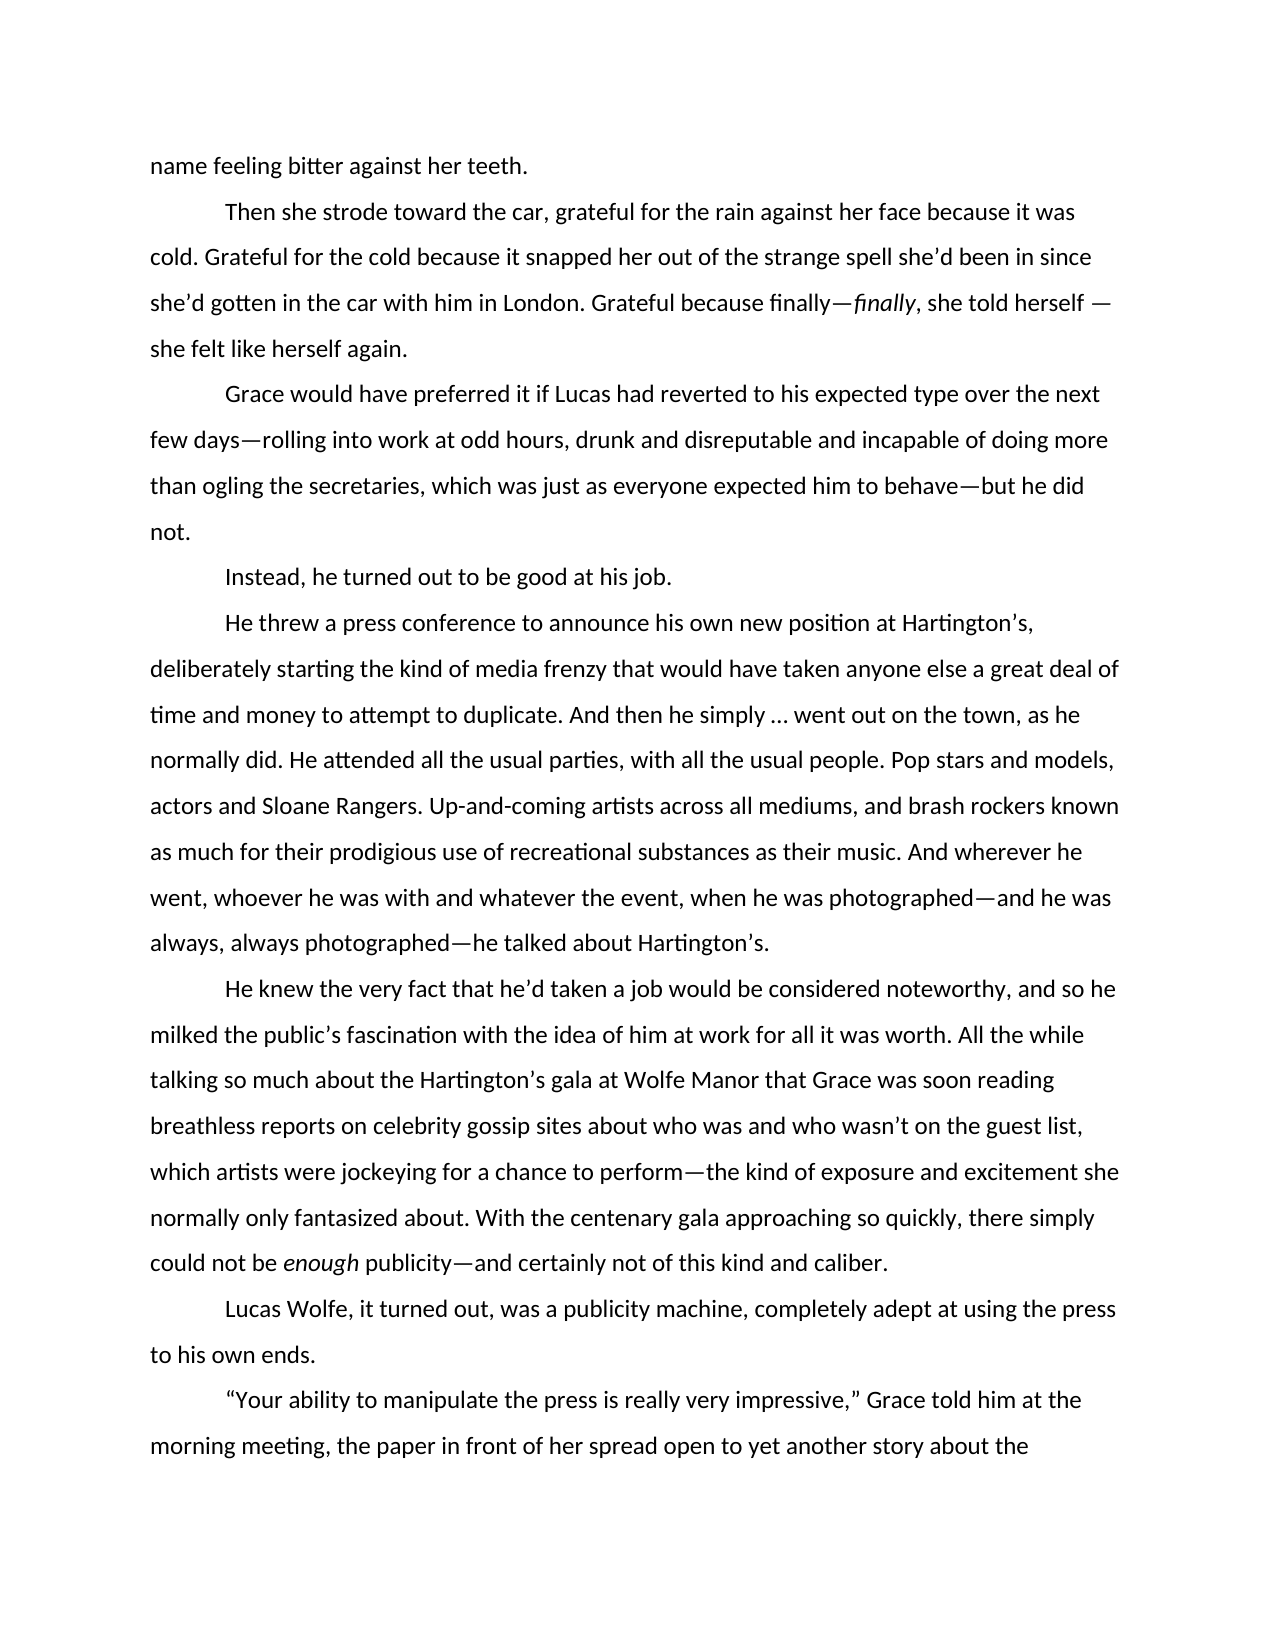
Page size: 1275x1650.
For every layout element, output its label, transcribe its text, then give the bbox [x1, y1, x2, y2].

text Then she strode toward the car, grateful for the rain against her face because it was cold. Grateful for the cold because it snapped her out of the strange spell she’d been in since she’d gotten in the car with him in London. Grateful because finally—finally, she told herself —she felt like herself again. [150, 196, 1125, 363]
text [150, 150, 1125, 181]
text He threw a press conference to announce his own new position at Hartington’s, deliberately starting the kind of media frenzy that would have taken anyone else a great deal of time and money to attempt to duplicate. And then he simply … went out on the town, as he normally did. He attended all the usual parties, with all the usual people. Pop stars and models, actors and Sloane Rangers. Up-and-coming artists across all mediums, and brash rockers known as much for their prodigious use of recreational substances as their music. And wherever he went, whoever he was with and whatever the event, when he was photographed—and he was always, always photographed—he talked about Hartington’s. [150, 607, 1125, 958]
text Lucas Wolfe, it turned out, was a publicity machine, completely adept at using the press to his own ends. [150, 1293, 1125, 1369]
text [150, 1385, 1125, 1461]
text Instead, he turned out to be good at his job. [150, 562, 1125, 592]
text He knew the very fact that he’d taken a job would be considered noteworthy, and so he milked the public’s fascination with the idea of him at work for all it was worth. All the while talking so much about the Hartington’s gala at Wolfe Manor that Grace was soon reading breathless reports on celebrity gossip sites about who was and who wasn’t on the guest list, which artists were jockeying for a chance to perform—the kind of exposure and excitement she normally only fantasized about. With the centenary gala approaching so quickly, there simply could not be enough publicity—and certainly not of this kind and caliber. [150, 973, 1125, 1278]
text Grace would have preferred it if Lucas had reverted to his expected type over the next few days—rolling into work at odd hours, drunk and disreputable and incapable of doing more than ogling the secretaries, which was just as everyone expected him to behave—but he did not. [150, 379, 1125, 546]
